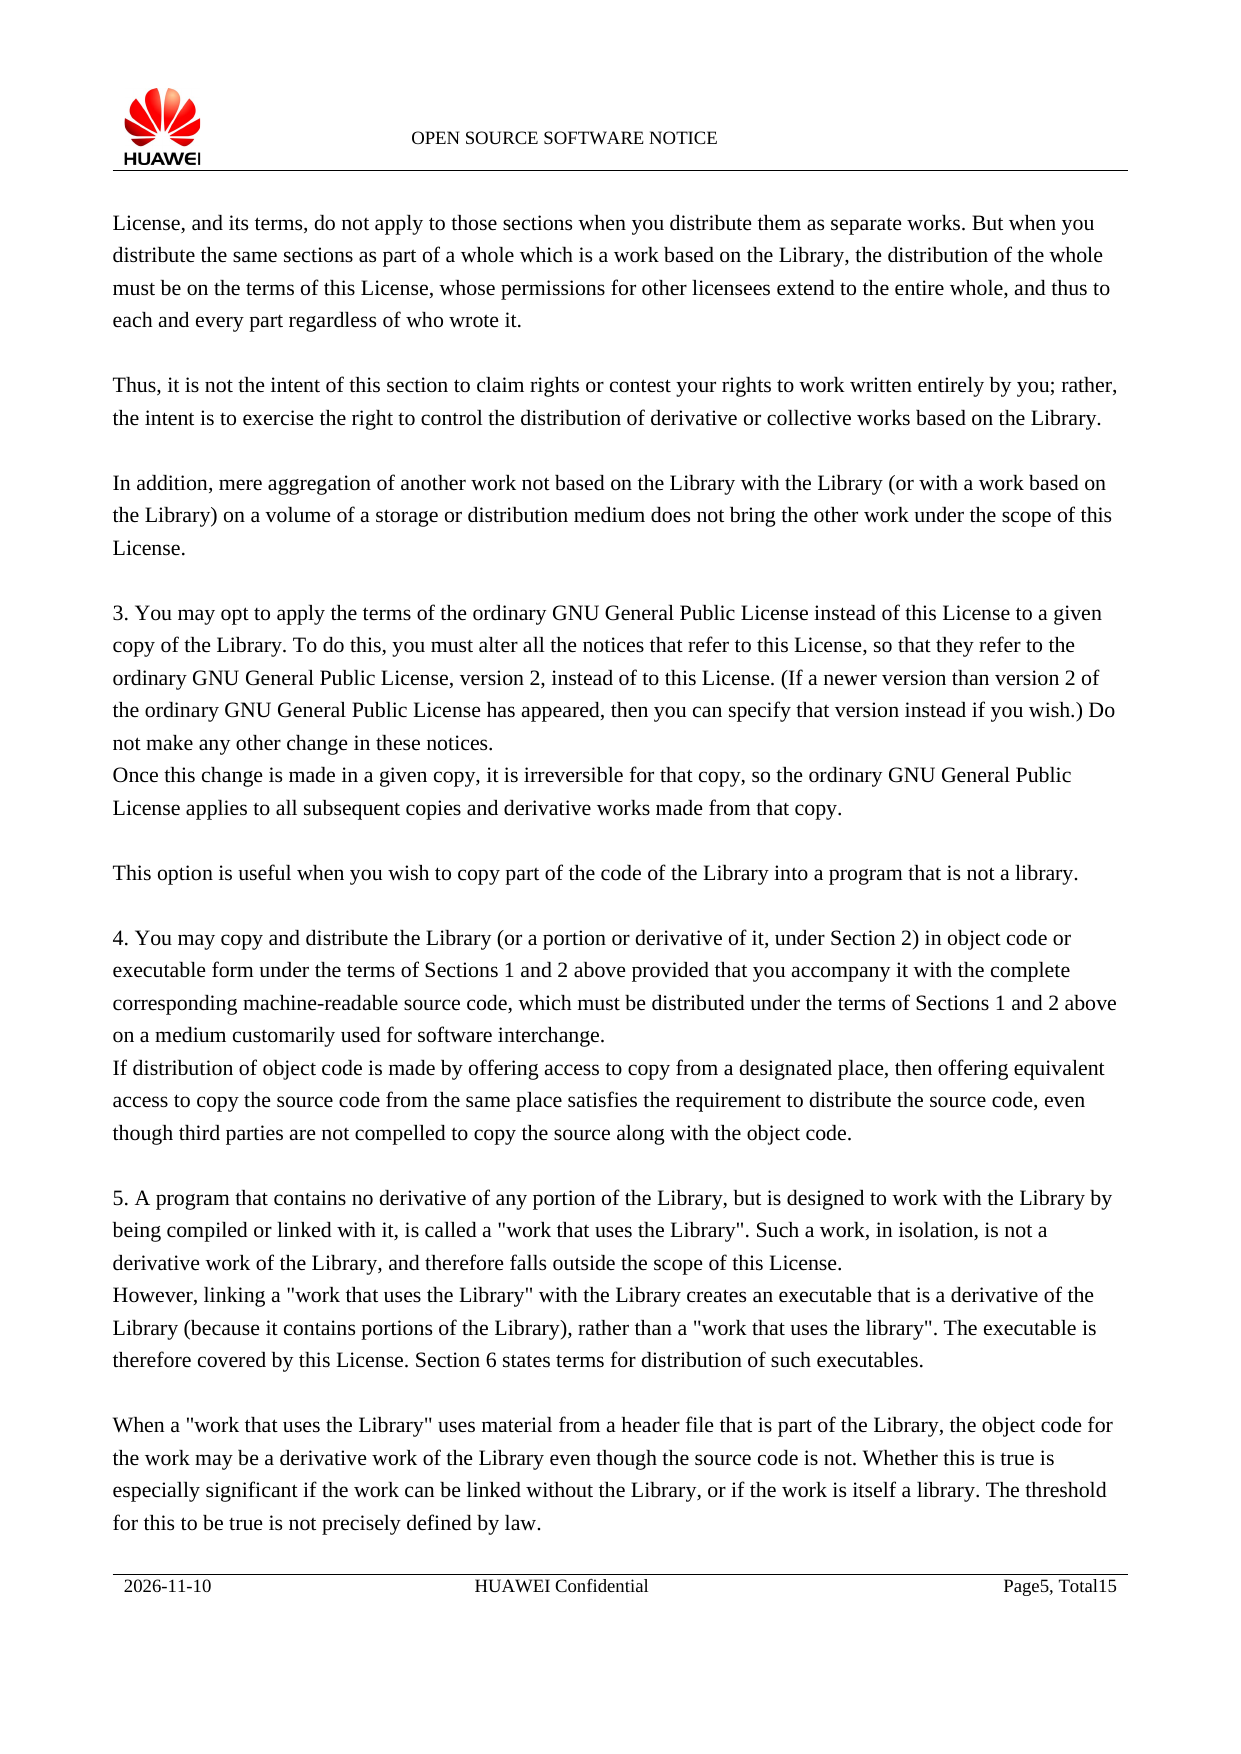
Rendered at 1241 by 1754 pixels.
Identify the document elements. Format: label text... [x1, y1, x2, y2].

picture [124, 88, 201, 165]
